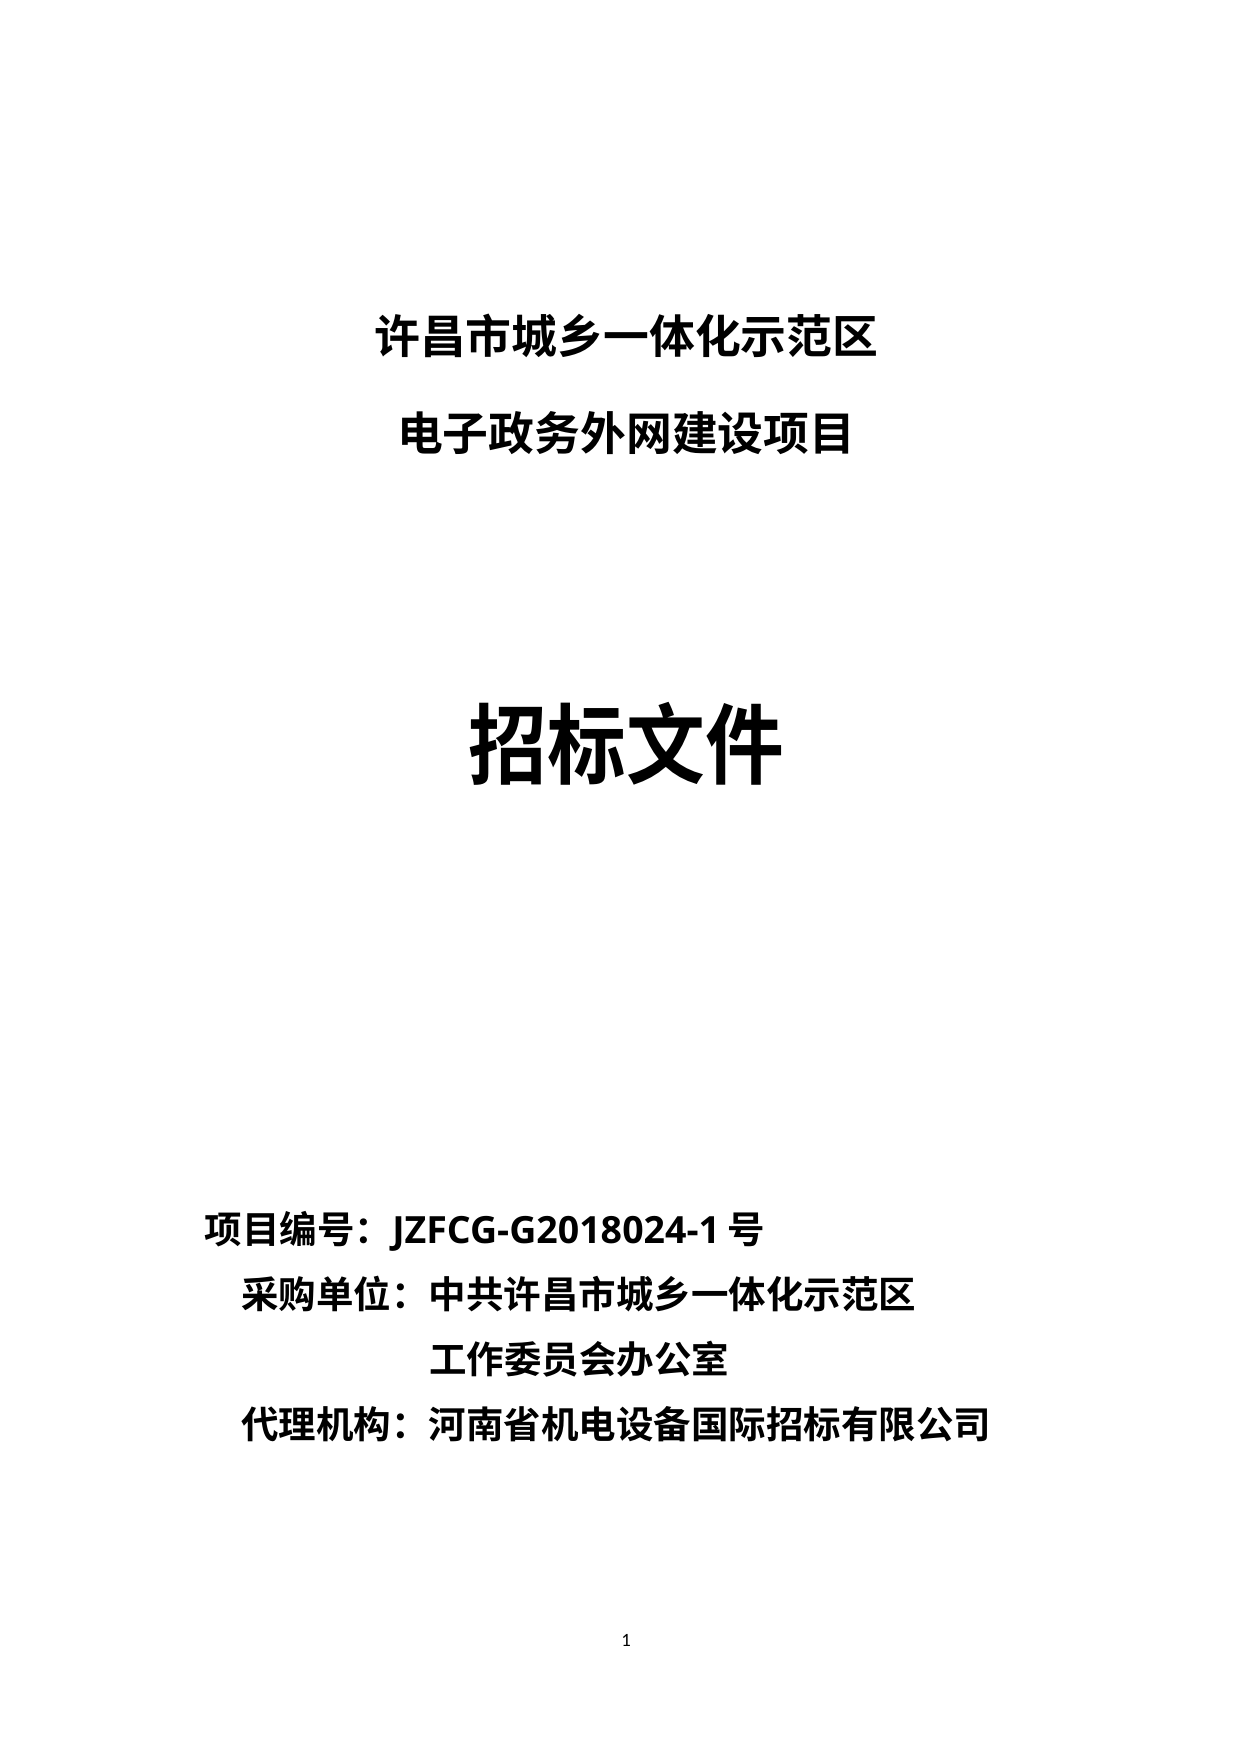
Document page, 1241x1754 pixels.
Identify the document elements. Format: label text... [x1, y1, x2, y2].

text 工作委员会办公室 [165, 1324, 1087, 1389]
text 电子政务外网建设项目 [165, 382, 1087, 479]
text 采购单位：中共许昌市城乡一体化示范区 [165, 1259, 1087, 1324]
text 许昌市城乡一体化示范区 [165, 284, 1087, 382]
text 项目编号：JZFCG-G2018024-1号 [165, 1194, 1087, 1259]
text 代理机构：河南省机电设备国际招标有限公司 [165, 1389, 1087, 1454]
text 招标文件 [165, 674, 1087, 804]
